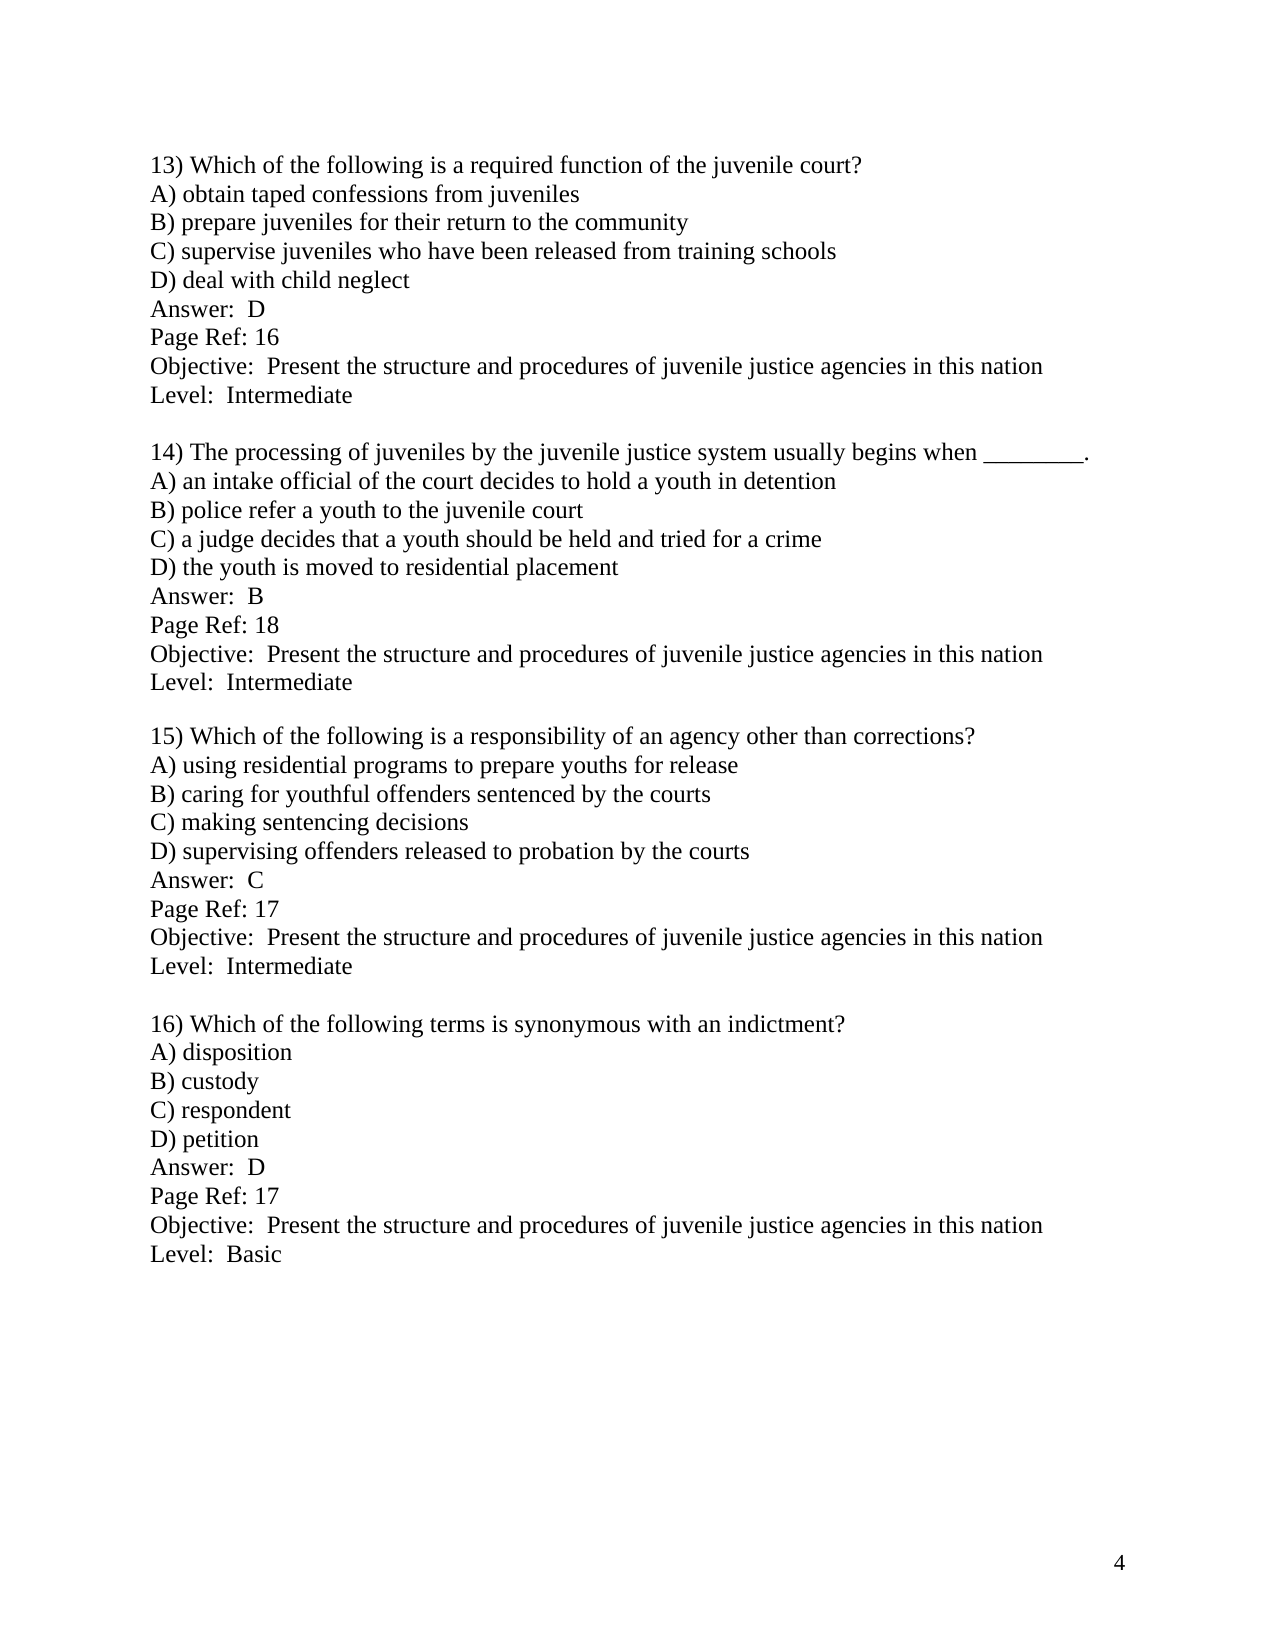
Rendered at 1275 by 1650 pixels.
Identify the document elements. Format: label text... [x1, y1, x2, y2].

text Level: Intermediate [150, 951, 1125, 980]
text B) custody [150, 1066, 1125, 1095]
text Answer: D [150, 294, 1125, 322]
text 14) The processing of juveniles by the juvenile justice system usually begins when ________. [150, 437, 1125, 466]
text 15) Which of the following is a responsibility of an agency other than corrections? [150, 721, 1125, 750]
text C) making sentencing decisions [150, 807, 1125, 836]
text D) the youth is moved to residential placement [150, 552, 1125, 581]
text D) deal with child neglect [150, 265, 1125, 294]
text A) using residential programs to prepare youths for release [150, 750, 1125, 779]
text Objective: Present the structure and procedures of juvenile justice agencies in this nation [150, 639, 1125, 667]
text Level: Intermediate [150, 380, 1125, 409]
text D) petition [150, 1124, 1125, 1152]
text Page Ref: 16 [150, 322, 1125, 351]
text Level: Intermediate [150, 667, 1125, 696]
text A) disposition [150, 1037, 1125, 1066]
text Objective: Present the structure and procedures of juvenile justice agencies in this nation [150, 351, 1125, 380]
text Page Ref: 18 [150, 610, 1125, 639]
text C) supervise juveniles who have been released from training schools [150, 236, 1125, 265]
text Answer: D [150, 1152, 1125, 1181]
text 16) Which of the following terms is synonymous with an indictment? [150, 1009, 1125, 1037]
text 13) Which of the following is a required function of the juvenile court? [150, 150, 1125, 179]
text Answer: C [150, 865, 1125, 894]
text C) a judge decides that a youth should be held and tried for a crime [150, 524, 1125, 552]
text Level: Basic [150, 1239, 1125, 1267]
text B) police refer a youth to the juvenile court [150, 495, 1125, 524]
text A) an intake official of the court decides to hold a youth in detention [150, 466, 1125, 495]
text A) obtain taped confessions from juveniles [150, 179, 1125, 207]
text B) caring for youthful offenders sentenced by the courts [150, 779, 1125, 807]
text Objective: Present the structure and procedures of juvenile justice agencies in this nation [150, 922, 1125, 951]
text Answer: B [150, 581, 1125, 610]
text Page Ref: 17 [150, 894, 1125, 922]
text B) prepare juveniles for their return to the community [150, 207, 1125, 236]
text C) respondent [150, 1095, 1125, 1124]
text Objective: Present the structure and procedures of juvenile justice agencies in this nation [150, 1210, 1125, 1239]
text D) supervising offenders released to probation by the courts [150, 836, 1125, 865]
text Page Ref: 17 [150, 1181, 1125, 1210]
